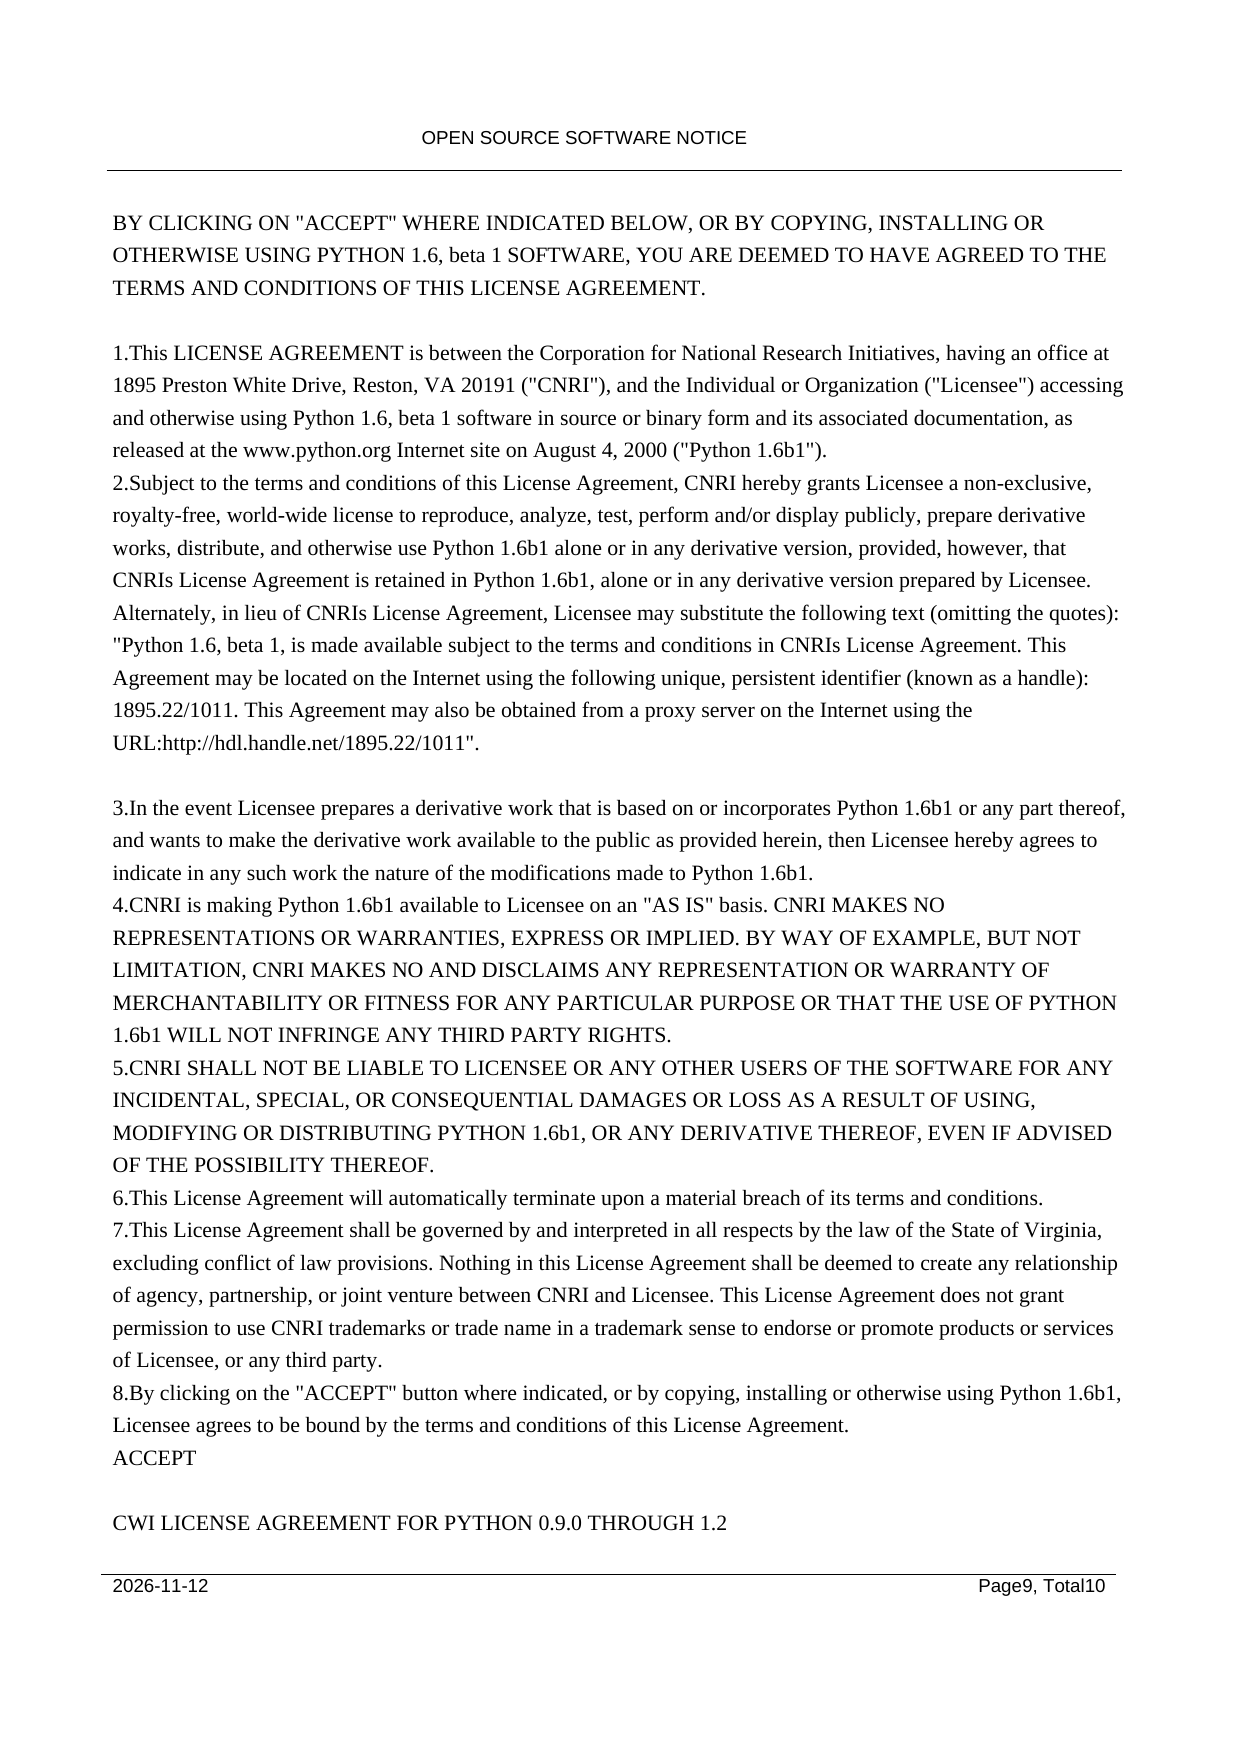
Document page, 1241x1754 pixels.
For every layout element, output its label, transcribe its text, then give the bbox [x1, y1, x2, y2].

text 7.This License Agreement shall be governed by and interpreted in all respects by the law of the State of Virginia, excluding conflict of law provisions. Nothing in this License Agreement shall be deemed to create any relationship of agency, partnership, or joint venture between CNRI and Licensee. This License Agreement does not grant permission to use CNRI trademarks or trade name in a trademark sense to endorse or promote products or services of Licensee, or any third party. [112, 1214, 1128, 1376]
text BY CLICKING ON "ACCEPT" WHERE INDICATED BELOW, OR BY COPYING, INSTALLING OR OTHERWISE USING PYTHON 1.6, beta 1 SOFTWARE, YOU ARE DEEMED TO HAVE AGREED TO THE TERMS AND CONDITIONS OF THIS LICENSE AGREEMENT. [112, 206, 1128, 304]
text 8.By clicking on the "ACCEPT" button where indicated, or by copying, installing or otherwise using Python 1.6b1, Licensee agrees to be bound by the terms and conditions of this License Agreement. [112, 1376, 1128, 1441]
text 6.This License Agreement will automatically terminate upon a material breach of its terms and conditions. [112, 1181, 1128, 1214]
text 2.Subject to the terms and conditions of this License Agreement, CNRI hereby grants Licensee a non-exclusive, royalty-free, world-wide license to reproduce, analyze, test, perform and/or display publicly, prepare derivative works, distribute, and otherwise use Python 1.6b1 alone or in any derivative version, provided, however, that CNRIs License Agreement is retained in Python 1.6b1, alone or in any derivative version prepared by Licensee. [112, 466, 1128, 596]
text 5.CNRI SHALL NOT BE LIABLE TO LICENSEE OR ANY OTHER USERS OF THE SOFTWARE FOR ANY INCIDENTAL, SPECIAL, OR CONSEQUENTIAL DAMAGES OR LOSS AS A RESULT OF USING, MODIFYING OR DISTRIBUTING PYTHON 1.6b1, OR ANY DERIVATIVE THEREOF, EVEN IF ADVISED OF THE POSSIBILITY THEREOF. [112, 1051, 1128, 1181]
text CWI LICENSE AGREEMENT FOR PYTHON 0.9.0 THROUGH 1.2 [112, 1506, 1128, 1539]
text 3.In the event Licensee prepares a derivative work that is based on or incorporates Python 1.6b1 or any part thereof, and wants to make the derivative work available to the public as provided herein, then Licensee hereby agrees to indicate in any such work the nature of the modifications made to Python 1.6b1. [112, 791, 1128, 889]
text ACCEPT [112, 1441, 1128, 1474]
text Alternately, in lieu of CNRIs License Agreement, Licensee may substitute the following text (omitting the quotes): "Python 1.6, beta 1, is made available subject to the terms and conditions in CNRIs License Agreement. This Agreement may be located on the Internet using the following unique, persistent identifier (known as a handle): 1895.22/1011. This Agreement may also be obtained from a proxy server on the Internet using the URL:http://hdl.handle.net/1895.22/1011". [112, 596, 1128, 759]
text 4.CNRI is making Python 1.6b1 available to Licensee on an "AS IS" basis. CNRI MAKES NO REPRESENTATIONS OR WARRANTIES, EXPRESS OR IMPLIED. BY WAY OF EXAMPLE, BUT NOT LIMITATION, CNRI MAKES NO AND DISCLAIMS ANY REPRESENTATION OR WARRANTY OF MERCHANTABILITY OR FITNESS FOR ANY PARTICULAR PURPOSE OR THAT THE USE OF PYTHON 1.6b1 WILL NOT INFRINGE ANY THIRD PARTY RIGHTS. [112, 889, 1128, 1051]
text 1.This LICENSE AGREEMENT is between the Corporation for National Research Initiatives, having an office at 1895 Preston White Drive, Reston, VA 20191 ("CNRI"), and the Individual or Organization ("Licensee") accessing and otherwise using Python 1.6, beta 1 software in source or binary form and its associated documentation, as released at the www.python.org Internet site on August 4, 2000 ("Python 1.6b1"). [112, 336, 1128, 466]
